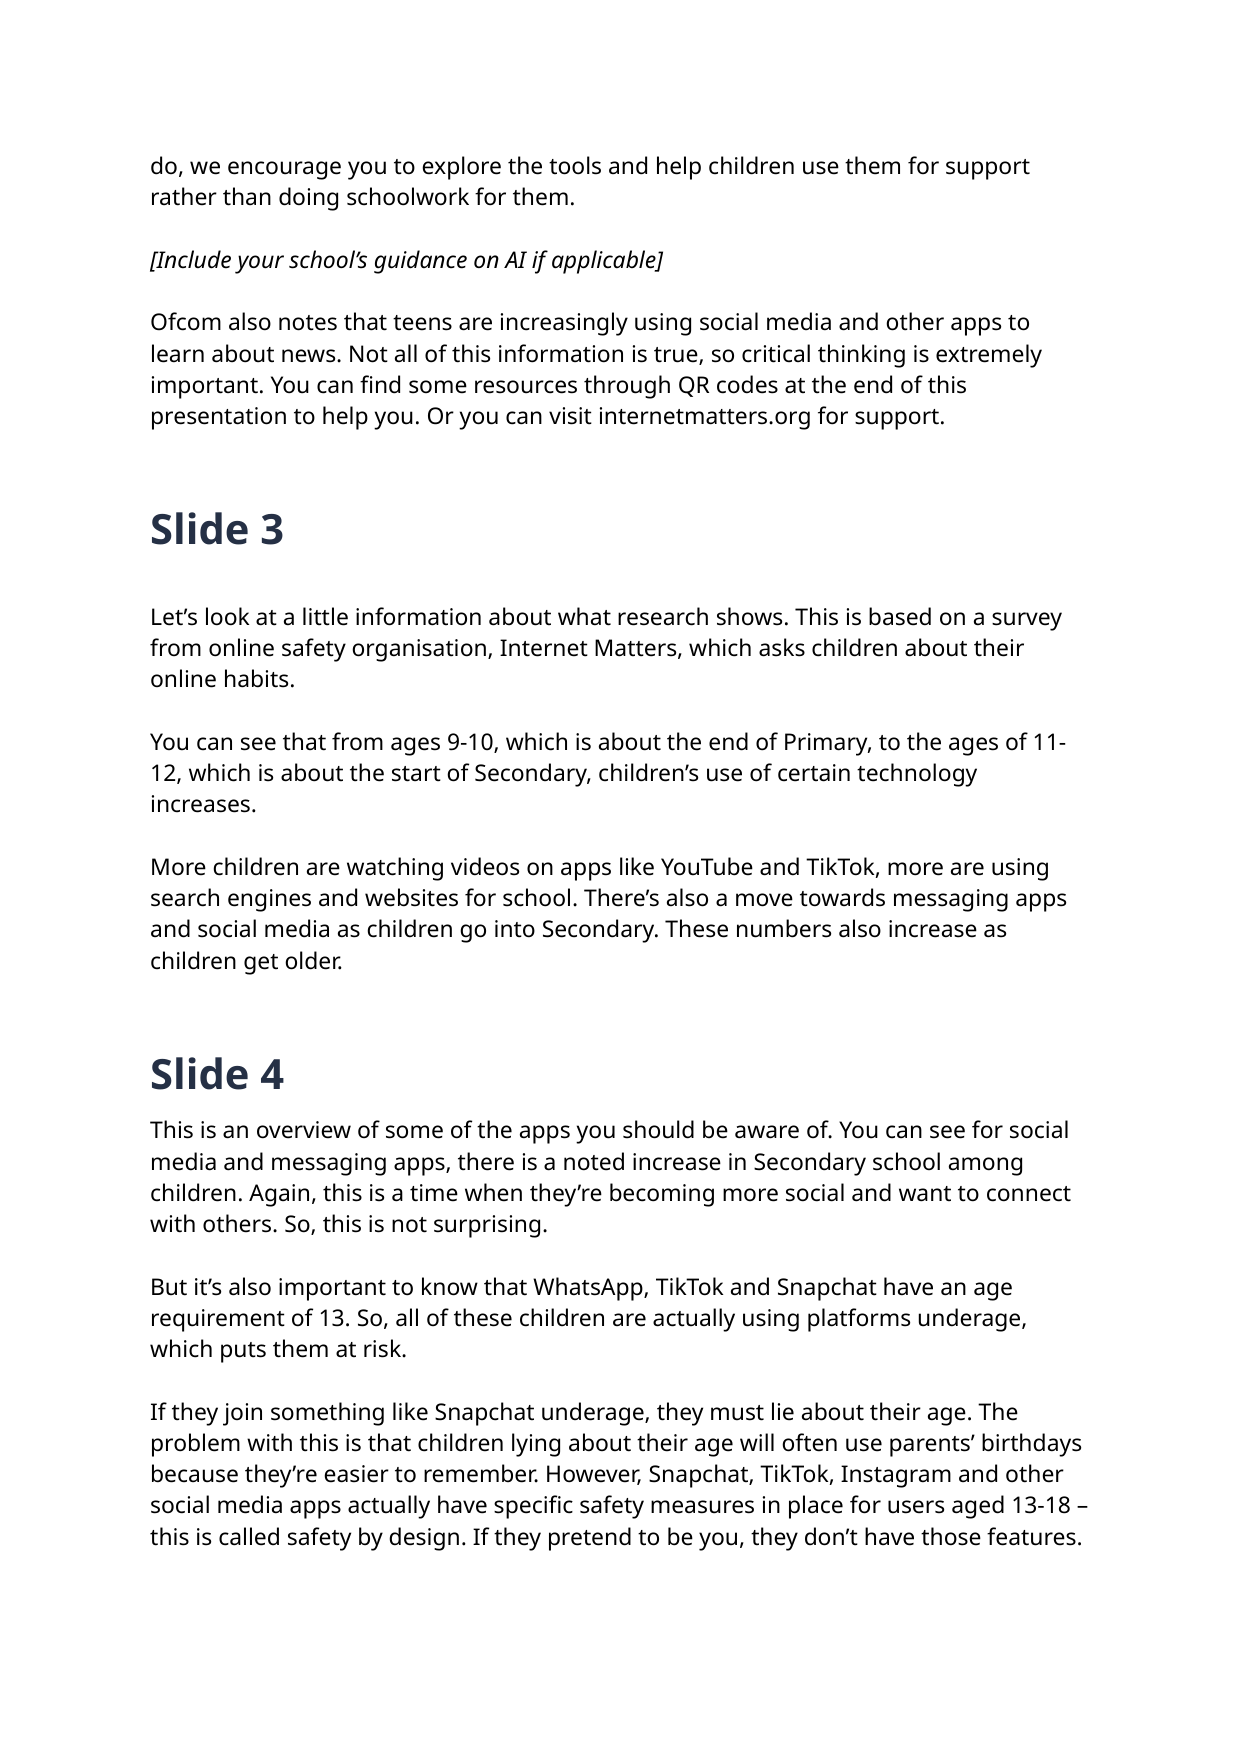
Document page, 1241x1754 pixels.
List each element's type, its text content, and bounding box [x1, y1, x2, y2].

text Let’s look at a little information about what research shows. This is based on a survey from online safety organisation, Internet Matters, which asks children about their online habits. [150, 601, 1090, 694]
text More children are watching videos on apps like YouTube and TikTok, more are using search engines and websites for school. There’s also a move towards messaging apps and social media as children go into Secondary. These numbers also increase as children get older. [150, 851, 1090, 976]
text [Include your school’s guidance on AI if applicable] [150, 244, 1090, 275]
text This is an overview of some of the apps you should be aware of. You can see for social media and messaging apps, there is a noted increase in Secondary school among children. Again, this is a time when they’re becoming more social and want to connect with others. So, this is not surprising. [150, 1114, 1090, 1239]
text Ofcom also notes that teens are increasingly using social media and other apps to learn about news. Not all of this information is true, so critical thinking is extremely important. You can find some resources through QR codes at the end of this presentation to help you. Or you can visit internetmatters.org for support. [150, 306, 1090, 431]
subtitle Slide 4 [150, 1044, 1090, 1101]
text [150, 150, 1090, 212]
subtitle Slide 3 [150, 500, 1090, 557]
text If they join something like Snapchat underage, they must lie about their age. The problem with this is that children lying about their age will often use parents’ birthdays because they’re easier to remember. However, Snapchat, TikTok, Instagram and other social media apps actually have specific safety measures in place for users aged 13-18 – this is called safety by design. If they pretend to be you, they don’t have those features. [150, 1395, 1090, 1552]
text But it’s also important to know that WhatsApp, TikTok and Snapchat have an age requirement of 13. So, all of these children are actually using platforms underage, which puts them at risk. [150, 1270, 1090, 1364]
text You can see that from ages 9-10, which is about the end of Primary, to the ages of 11-12, which is about the start of Secondary, children’s use of certain technology increases. [150, 726, 1090, 819]
